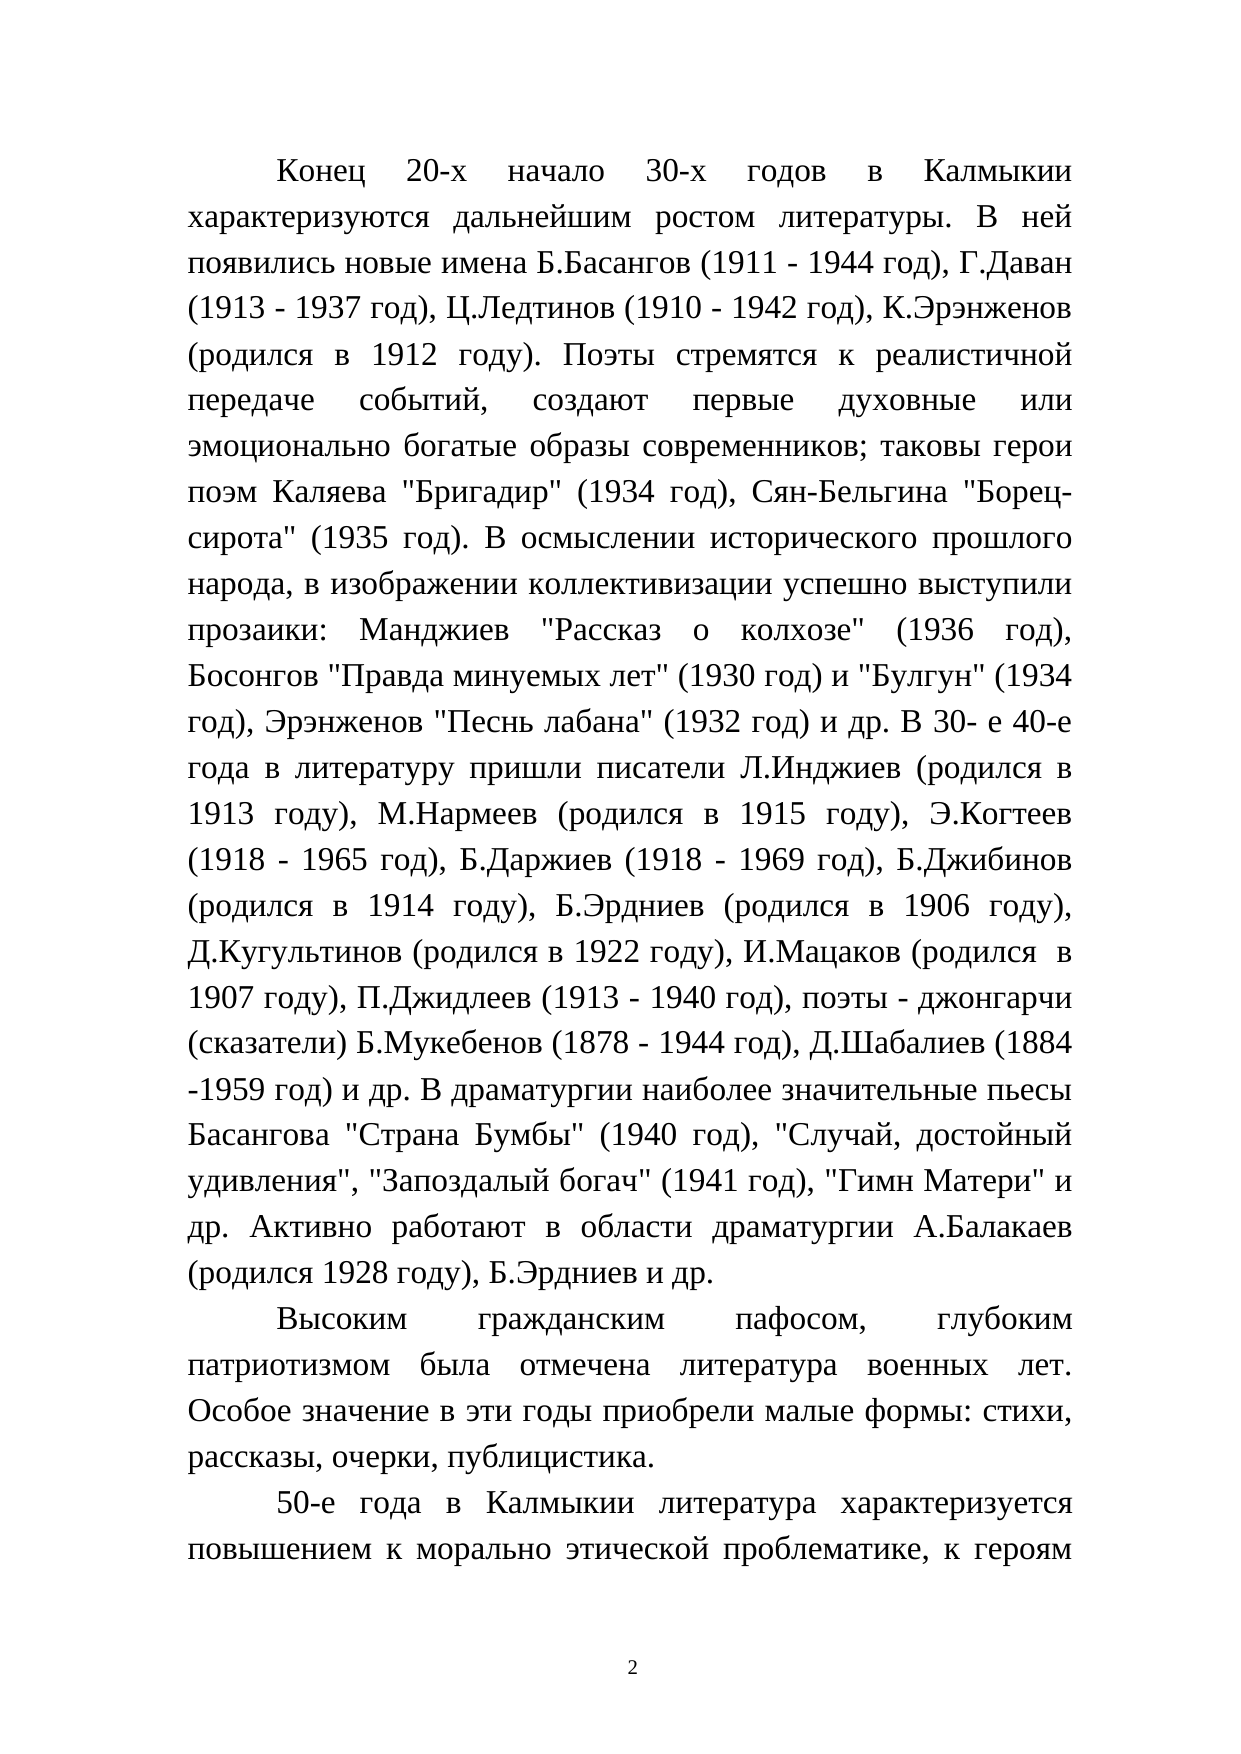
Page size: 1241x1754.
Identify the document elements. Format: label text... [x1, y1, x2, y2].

text Высоким гражданским пафосом, глубоким патриотизмом была отмечена литература военных лет. Особое значение в эти годы приобрели малые формы: стихи, рассказы, очерки, публицистика. [187, 1298, 1073, 1474]
text Конец 20-х начало 30-х годов в Калмыкии характеризуются дальнейшим ростом литературы. В ней появились новые имена Б.Басангов (1911 - 1944 год), Г.Даван (1913 - 1937 год), Ц.Ледтинов (1910 - 1942 год), К.Эрэнженов (родился в 1912 году). Поэты стремятся к реалистичной передаче событий, создают первые духовные или эмоционально богатые образы современников; таковы герои поэм Каляева "Бригадир" (1934 год), Сян-Бельгина "Борец-сирота" (1935 год). В осмыслении исторического прошлого народа, в изображении коллективизации успешно выступили прозаики: Манджиев "Рассказ о колхозе" (1936 год), Босонгов "Правда минуемых лет" (1930 год) и "Булгун" (1934 год), Эрэнженов "Песнь лабана" (1932 год) и др. В 30- е 40-е года в литературу пришли писатели Л.Инджиев (родился в 1913 году), М.Нармеев (родился в 1915 году), Э.Когтеев (1918 - 1965 год), Б.Даржиев (1918 - 1969 год), Б.Джибинов (родился в 1914 году), Б.Эрдниев (родился в 1906 году), Д.Кугультинов (родился в 1922 году), И.Мацаков (родился в 1907 году), П.Джидлеев (1913 - 1940 год), поэты - джонгарчи (сказатели) Б.Мукебенов (1878 - 1944 год), Д.Шабалиев (1884 -1959 год) и др. В драматургии наиболее значительные пьесы Басангова "Страна Бумбы" (1940 год), "Случай, достойный удивления", "Запоздалый богач" (1941 год), "Гимн Матери" и др. Активно работают в области драматургии А.Балакаев (родился 1928 году), Б.Эрдниев и др. [187, 150, 1073, 1291]
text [187, 1482, 1073, 1566]
